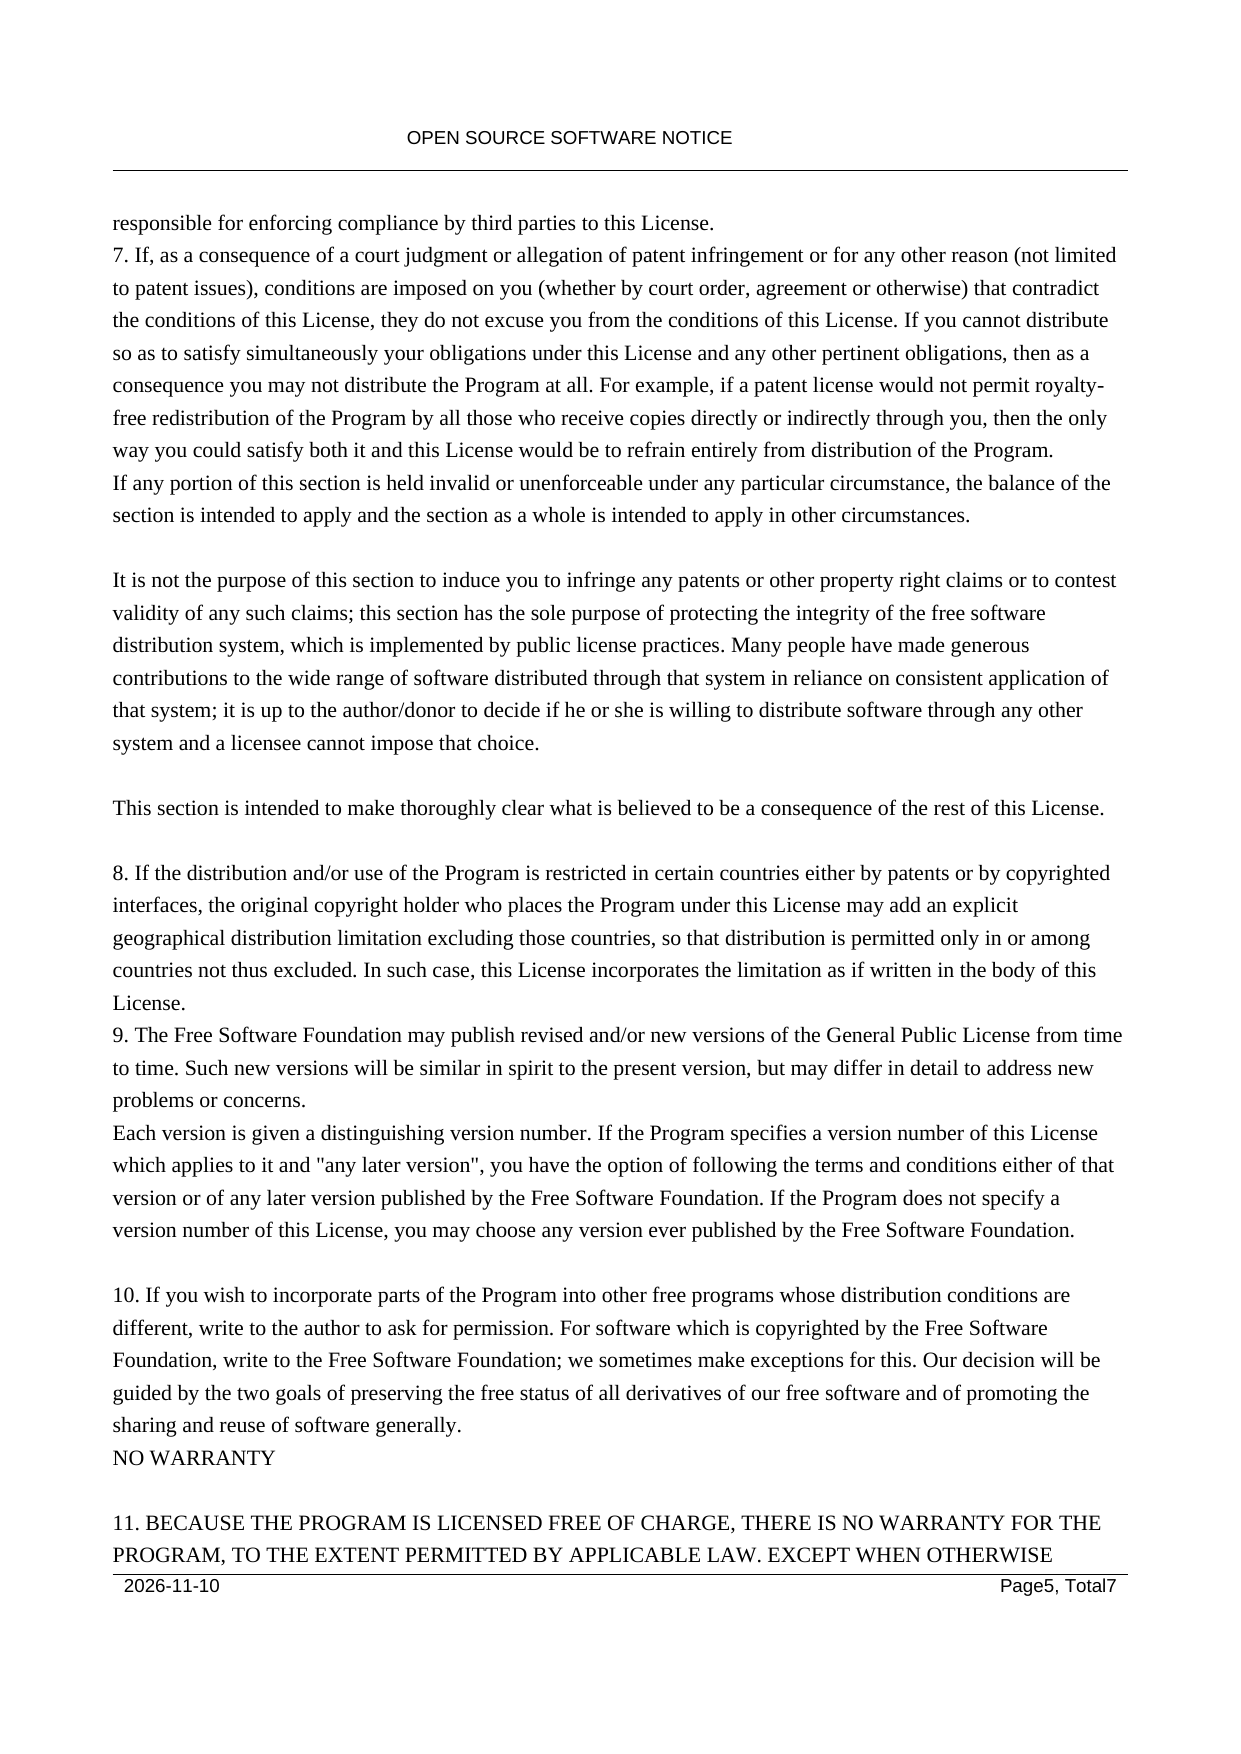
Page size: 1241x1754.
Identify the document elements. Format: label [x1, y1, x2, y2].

text [112, 206, 1128, 1571]
